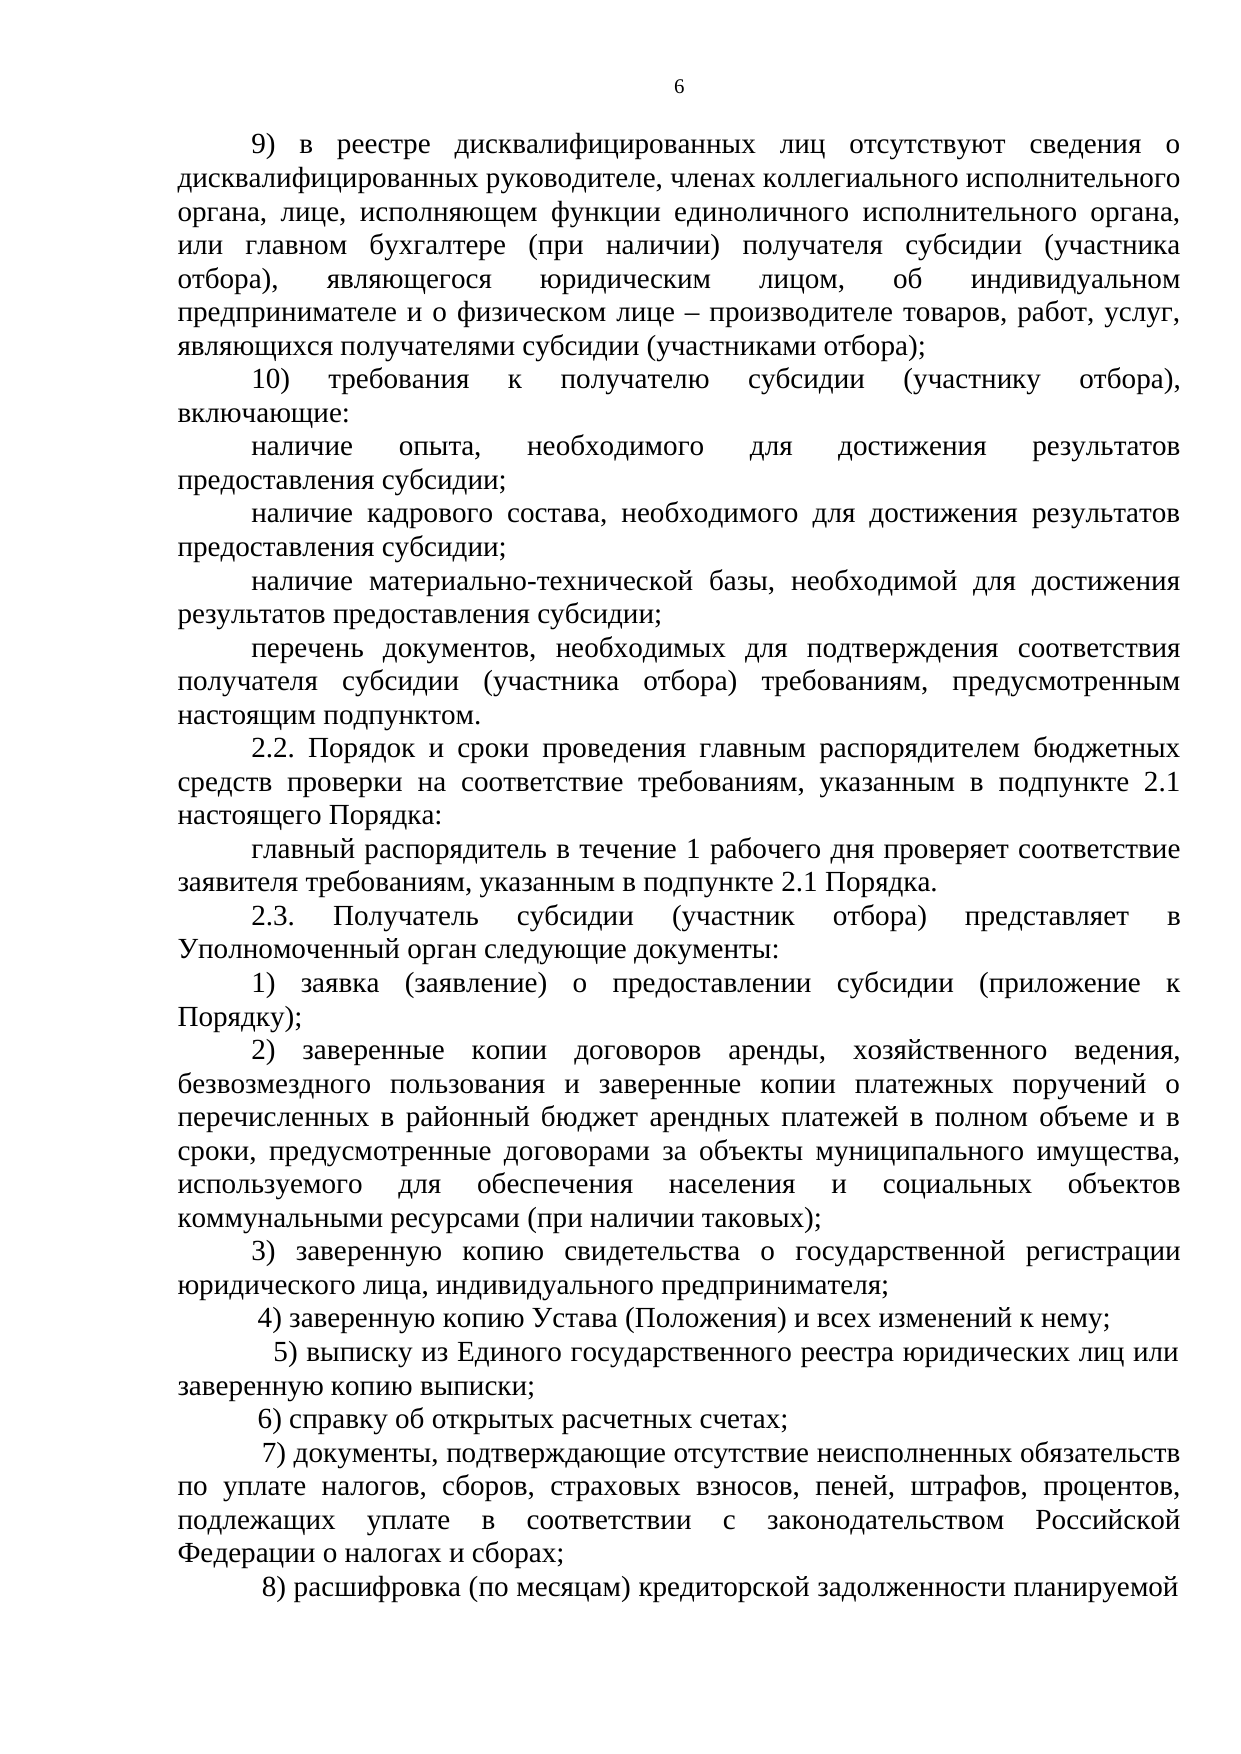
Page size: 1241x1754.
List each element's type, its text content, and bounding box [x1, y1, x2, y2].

text 2.2. Порядок и сроки проведения главным распорядителем бюджетных средств проверки на соответствие требованиям, указанным в подпункте 2.1 настоящего Порядка: [177, 730, 1181, 831]
text 1) заявка (заявление) о предоставлении субсидии (приложение к Порядку); [177, 965, 1181, 1032]
text главный распорядитель в течение 1 рабочего дня проверяет соответствие заявителя требованиям, указанным в подпункте 2.1 Порядка. [177, 831, 1181, 898]
text 5) выписку из Единого государственного реестра юридических лиц или заверенную копию выписки; [177, 1334, 1181, 1401]
text наличие опыта, необходимого для достижения результатов предоставления субсидии; [177, 428, 1181, 496]
text 6) справку об открытых расчетных счетах; [177, 1401, 1181, 1435]
text 3) заверенную копию свидетельства о государственной регистрации юридического лица, индивидуального предпринимателя; [177, 1233, 1181, 1301]
text 2.3. Получатель субсидии (участник отбора) представляет в Уполномоченный орган следующие документы: [177, 898, 1181, 965]
text 2) заверенные копии договоров аренды, хозяйственного ведения, безвозмездного пользования и заверенные копии платежных поручений о перечисленных в районный бюджет арендных платежей в полном объеме и в сроки, предусмотренные договорами за объекты муниципального имущества, используемого для обеспечения населения и социальных объектов коммунальными ресурсами (при наличии таковых); [177, 1032, 1181, 1233]
text перечень документов, необходимых для подтверждения соответствия получателя субсидии (участника отбора) требованиям, предусмотренным настоящим подпунктом. [177, 630, 1181, 730]
text 9) в реестре дисквалифицированных лиц отсутствуют сведения о дисквалифицированных руководителе, членах коллегиального исполнительного органа, лице, исполняющем функции единоличного исполнительного органа, или главном бухгалтере (при наличии) получателя субсидии (участника отбора), являющегося юридическим лицом, об индивидуальном предпринимателе и о физическом лице – производителе товаров, работ, услуг, являющихся получателями субсидии (участниками отбора); [177, 127, 1181, 361]
text наличие материально-технической базы, необходимой для достижения результатов предоставления субсидии; [177, 563, 1181, 630]
text 7) документы, подтверждающие отсутствие неисполненных обязательств по уплате налогов, сборов, страховых взносов, пеней, штрафов, процентов, подлежащих уплате в соответствии с законодательством Российской Федерации о налогах и сборах; [177, 1435, 1181, 1569]
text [177, 1569, 1181, 1602]
text наличие кадрового состава, необходимого для достижения результатов предоставления субсидии; [177, 496, 1181, 563]
text 10) требования к получателю субсидии (участнику отбора), включающие: [177, 361, 1181, 428]
text 4) заверенную копию Устава (Положения) и всех изменений к нему; [177, 1301, 1181, 1334]
